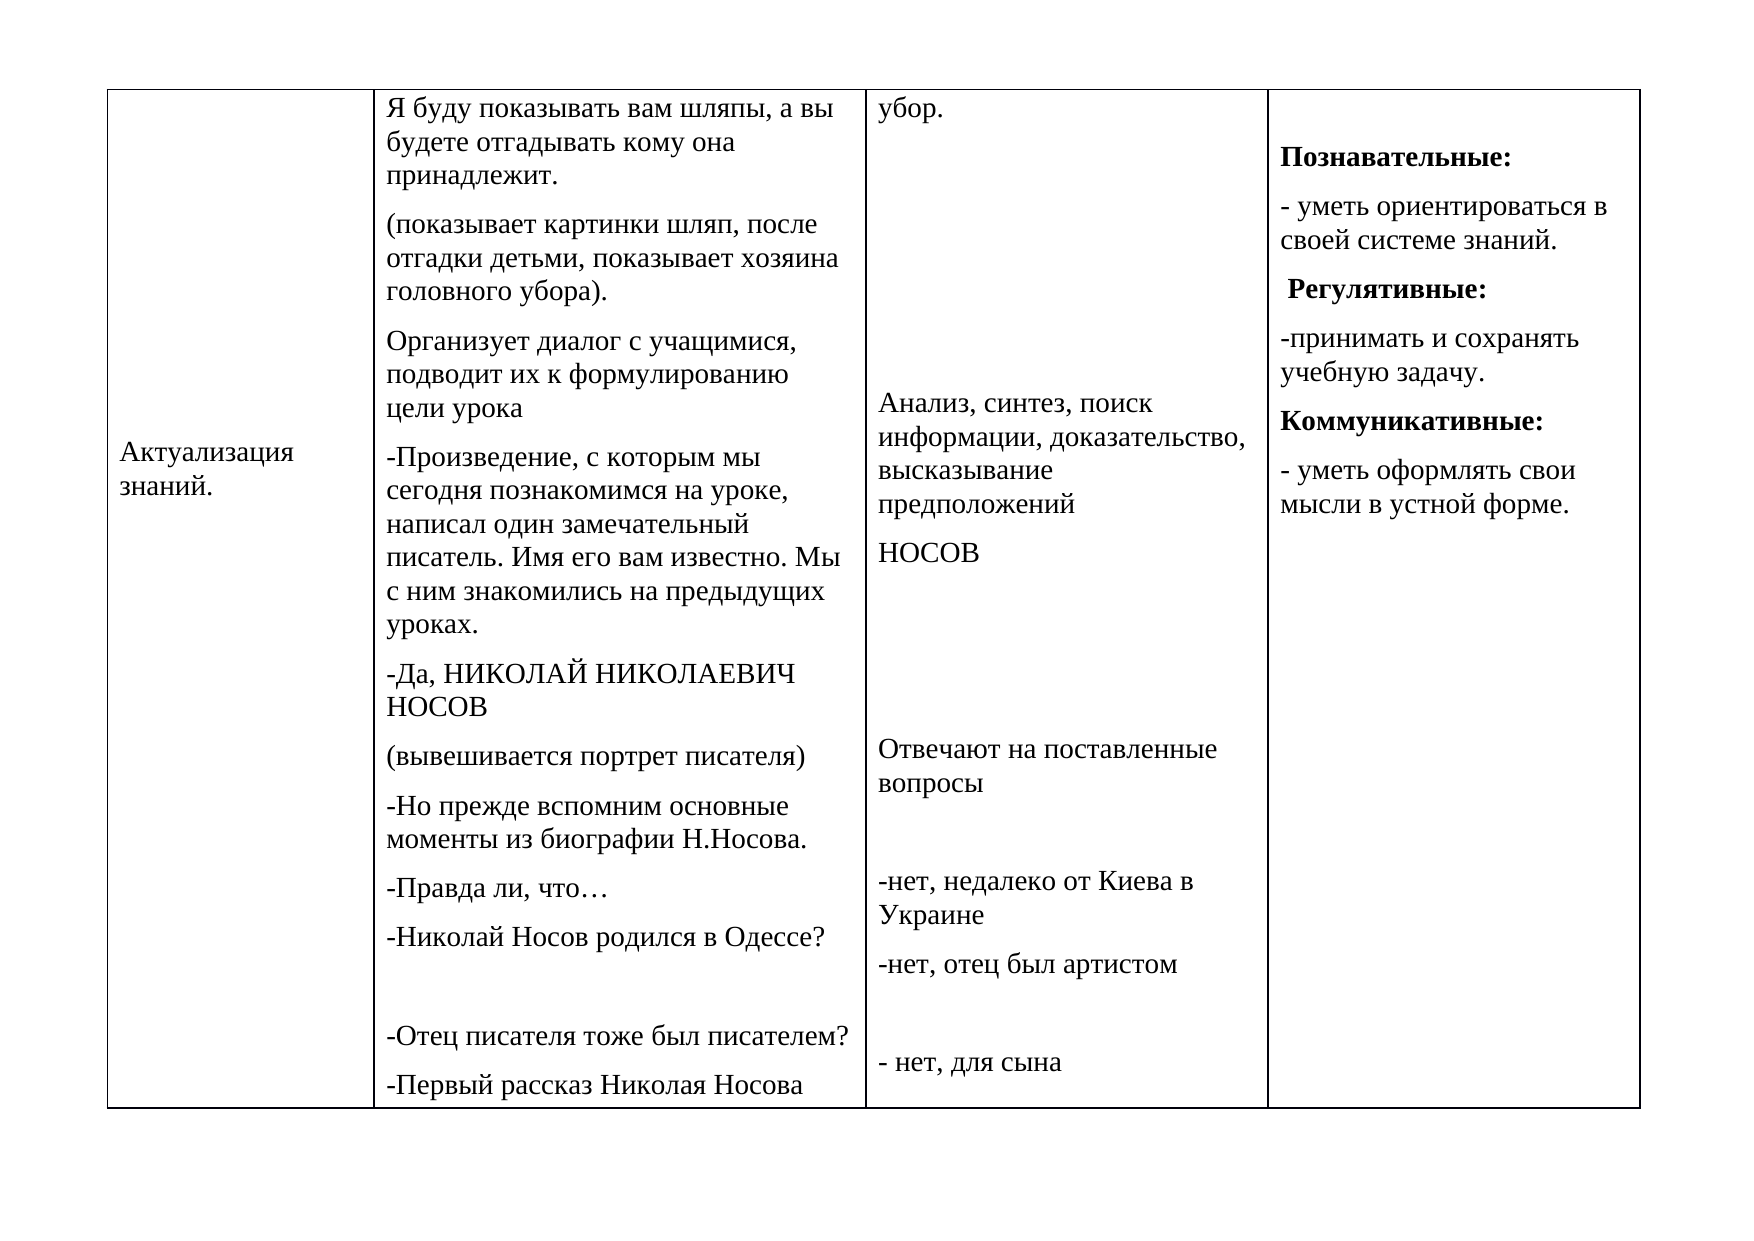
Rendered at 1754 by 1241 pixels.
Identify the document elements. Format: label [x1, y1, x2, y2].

table_cell [108, 90, 373, 1107]
table_cell [867, 90, 1267, 1107]
table_cell [1269, 90, 1639, 1107]
table_cell [375, 90, 865, 1107]
